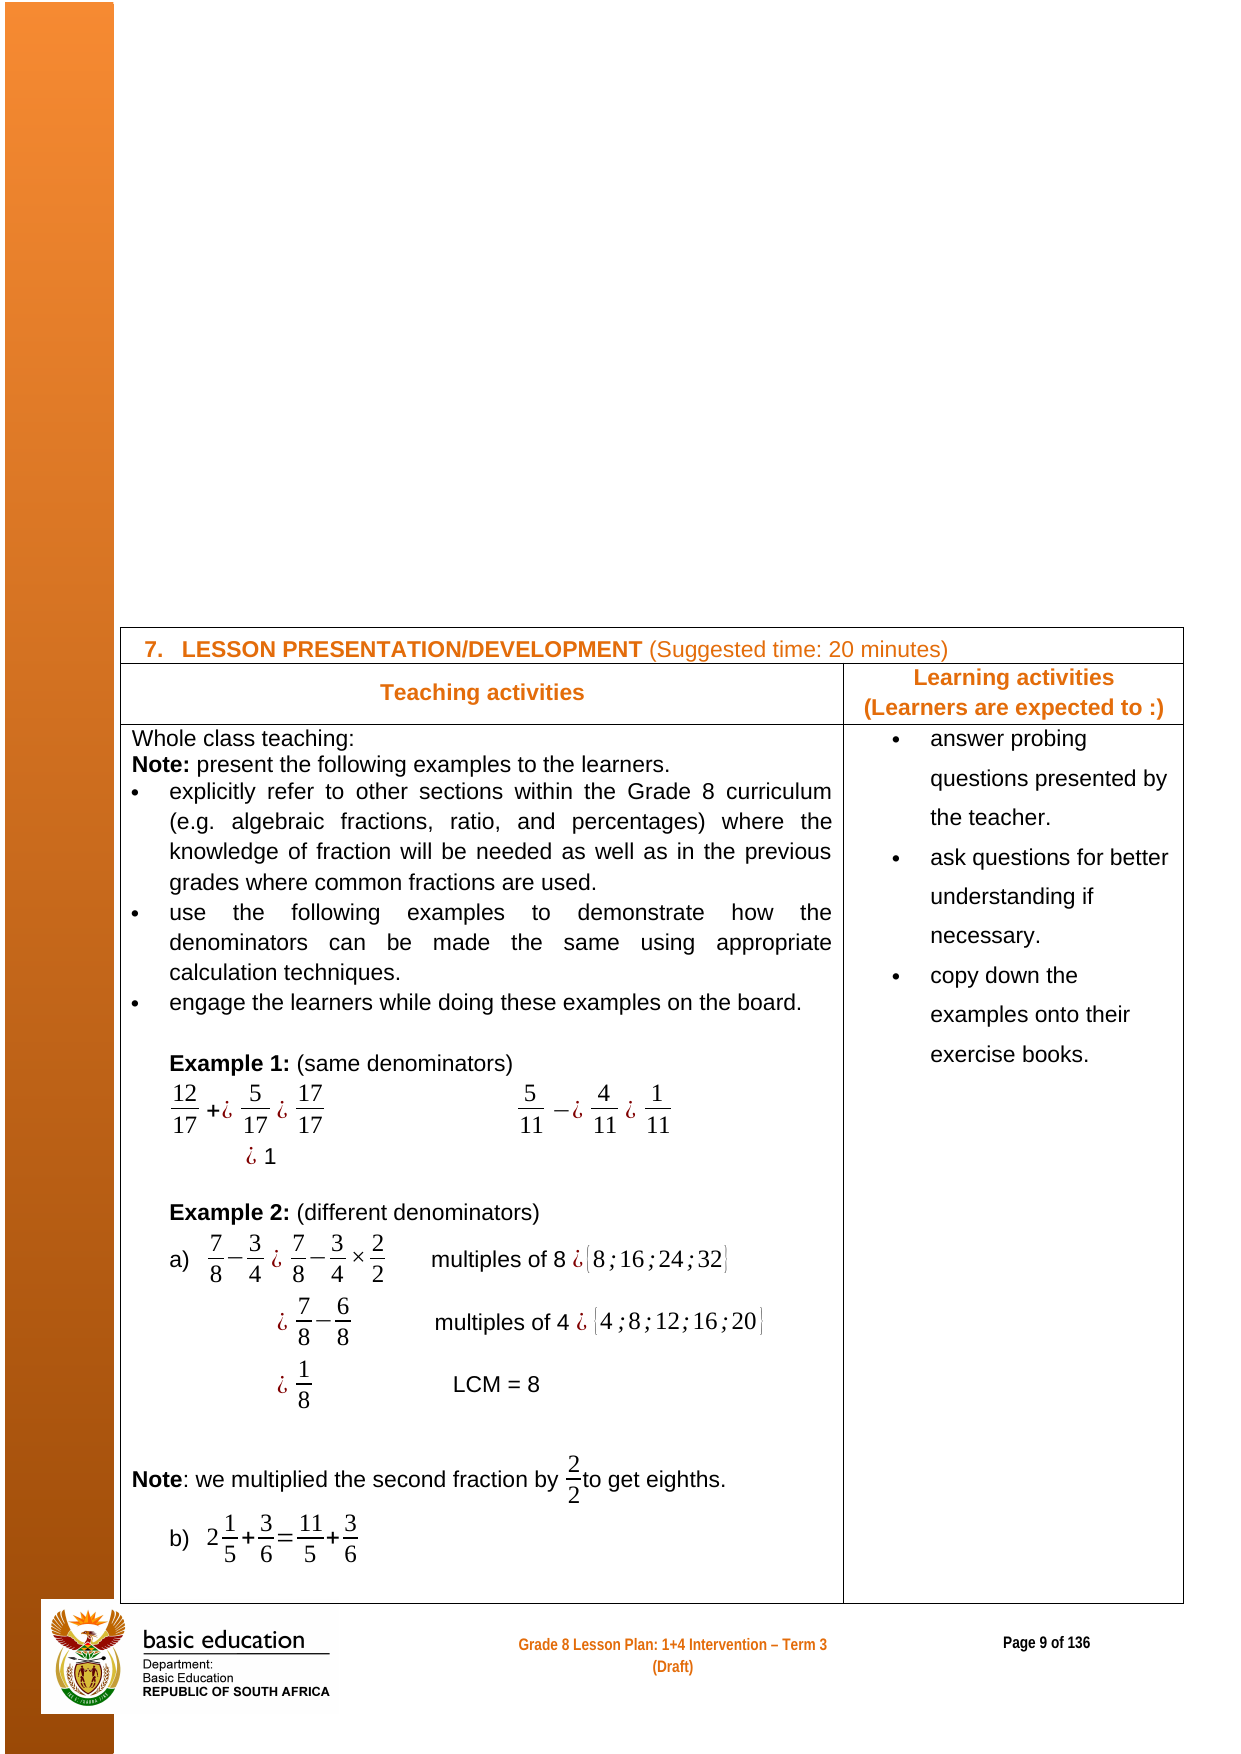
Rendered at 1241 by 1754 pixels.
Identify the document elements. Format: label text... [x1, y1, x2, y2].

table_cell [844, 725, 1183, 1603]
table_cell Teaching activities [121, 664, 843, 724]
picture [41, 1599, 339, 1714]
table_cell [121, 725, 843, 1603]
table_cell Learning activities (Learners are expected to :) [844, 664, 1183, 724]
table_header LESSON PRESENTATION/DEVELOPMENT (Suggested time: 20 minutes) [121, 628, 1183, 663]
